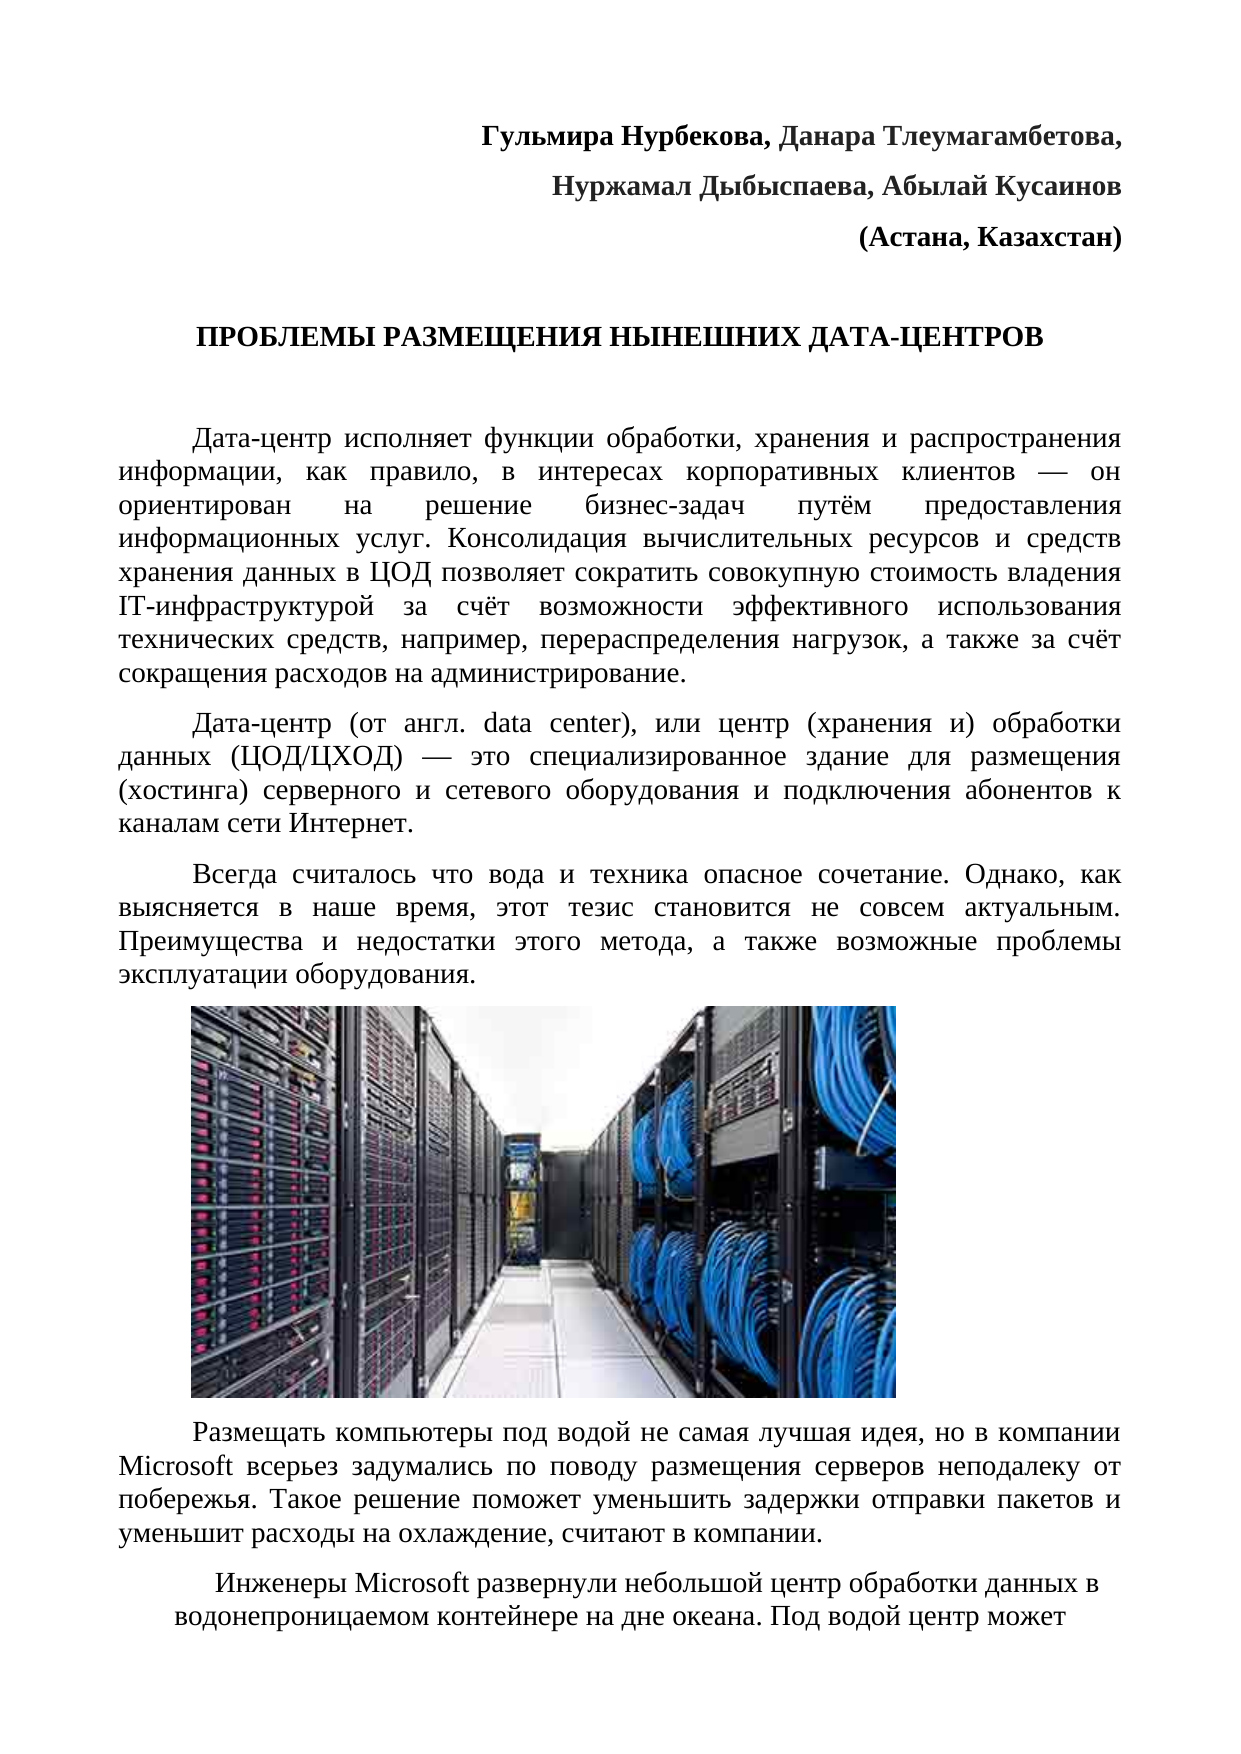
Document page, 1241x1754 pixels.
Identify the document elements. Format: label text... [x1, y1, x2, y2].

text Дата-центр исполняет функции обработки, хранения и распространения информации, как правило, в интересах корпоративных клиентов — он ориентирован на решение бизнес-задач путём предоставления информационных услуг. Консолидация вычислительных ресурсов и средств хранения данных в ЦОД позволяет сократить совокупную стоимость владения IT-инфраструктурой за счёт возможности эффективного использования технических средств, например, перераспределения нагрузок, а также за счёт сокращения расходов на администрирование. [118, 420, 1122, 688]
text (Астана, Казахстан) [118, 219, 1122, 252]
text Гульмира Нурбекова, Данара Тлеумагамбетова, [118, 118, 779, 152]
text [118, 1565, 1122, 1632]
text Всегда считалось что вода и техника опасное сочетание. Однако, как выясняется в наше время, этот тезис становится не совсем актуальным. Преимущества и недостатки этого метода, а также возможные проблемы эксплуатации оборудования. [118, 856, 1122, 990]
text проблемы размещения нынешних дата-центров [118, 319, 1122, 353]
text Нуржамал Дыбыспаева, Абылай Кусаинов [118, 168, 1122, 202]
text Размещать компьютеры под водой не самая лучшая идея, но в компании Microsoft всерьез задумались по поводу размещения серверов неподалеку от побережья. Такое решение поможет уменьшить задержки отправки пакетов и уменьшит расходы на охлаждение, считают в компании. [118, 1414, 1122, 1548]
picture [191, 1006, 896, 1398]
text Дата-центр (от англ. data center), или центр (хранения и) обработки данных (ЦОД/ЦХОД) — это специализированное здание для размещения (хостинга) серверного и сетевого оборудования и подключения абонентов к каналам сети Интернет. [118, 705, 1122, 839]
